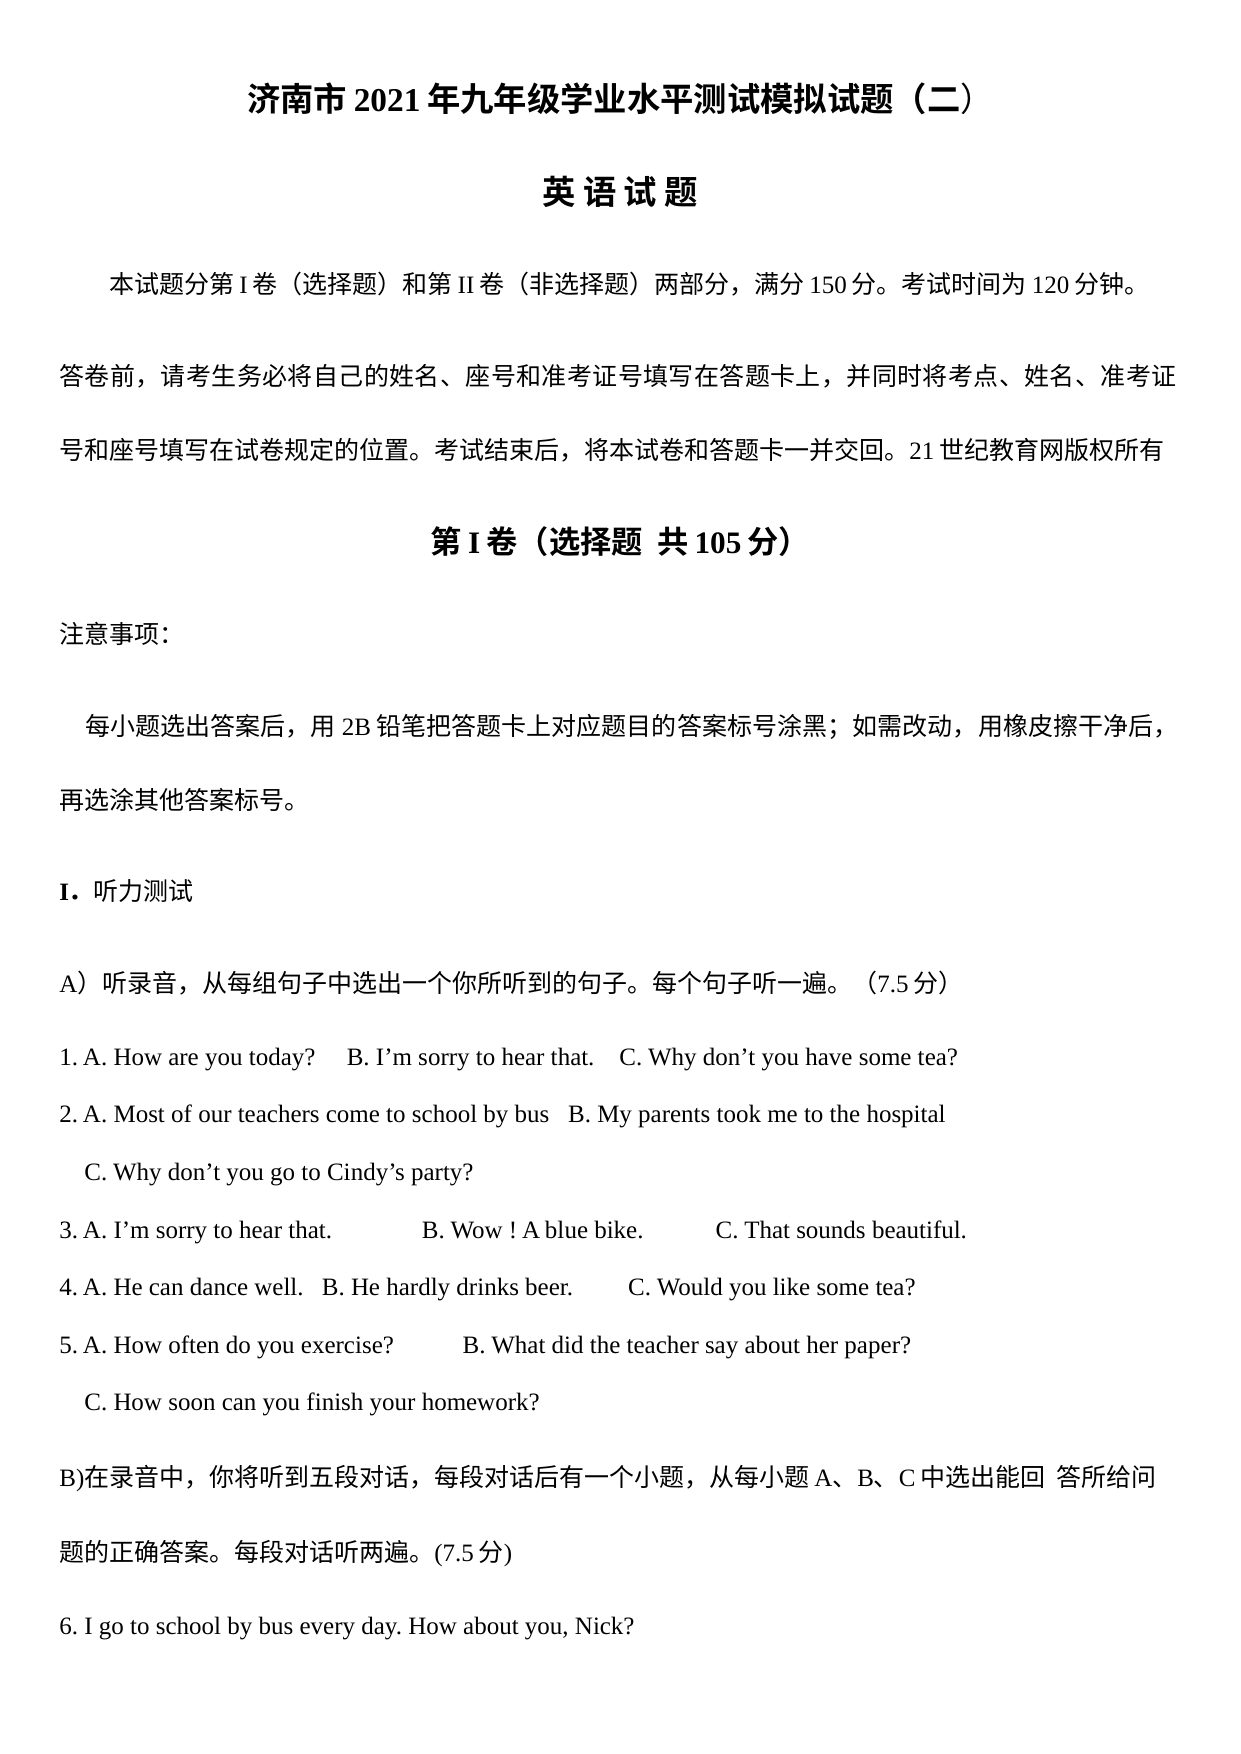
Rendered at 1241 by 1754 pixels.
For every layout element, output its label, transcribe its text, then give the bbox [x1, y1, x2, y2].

text 4. A. He can dance well. B. He hardly drinks beer. C. Would you like some tea? [59, 1270, 1181, 1303]
text 英 语 试 题 [59, 157, 1181, 222]
text C. Why don’t you go to Cindy’s party? [59, 1155, 1181, 1188]
text I．听力测试 [59, 857, 1181, 922]
text 1. A. How are you today? B. I’m sorry to hear that. C. Why don’t you have some tea? [59, 1040, 1181, 1072]
text 答卷前，请考生务必将自己的姓名、座号和准考证号填写在答题卡上，并同时将考点、姓名、准考证号和座号填写在试卷规定的位置。考试结束后，将本试卷和答题卡一并交回。21世纪教育网版权所有 [59, 342, 1181, 481]
text 3. A. I’m sorry to hear that. B. Wow ! A blue bike. C. That sounds beautiful. [59, 1213, 1181, 1245]
text 6. I go to school by bus every day. How about you, Nick? [59, 1609, 1181, 1642]
text 注意事项： [59, 600, 1181, 665]
text 每小题选出答案后，用2B铅笔把答题卡上对应题目的答案标号涂黑；如需改动，用橡皮擦干净后，再选涂其他答案标号。 [59, 692, 1181, 831]
text C. How soon can you finish your homework? [59, 1386, 1181, 1418]
text 2. A. Most of our teachers come to school by bus B. My parents took me to the hospital [59, 1098, 1181, 1130]
text 本试题分第I卷（选择题）和第II卷（非选择题）两部分，满分150分。考试时间为120分钟。 [59, 251, 1181, 316]
text 5. A. How often do you exercise? B. What did the teacher say about her paper? [59, 1328, 1181, 1361]
text 第I卷（选择题 共105分） [59, 508, 1181, 573]
text A）听录音，从每组句子中选出一个你所听到的句子。每个句子听一遍。（7.5分） [59, 949, 1181, 1014]
text B)在录音中，你将听到五段对话，每段对话后有一个小题，从每小题A、B、C中选出能回 答所给问题的正确答案。每段对话听两遍。(7.5分) [59, 1443, 1181, 1583]
text 济南市2021年九年级学业水平测试模拟试题（二） [59, 64, 1181, 129]
